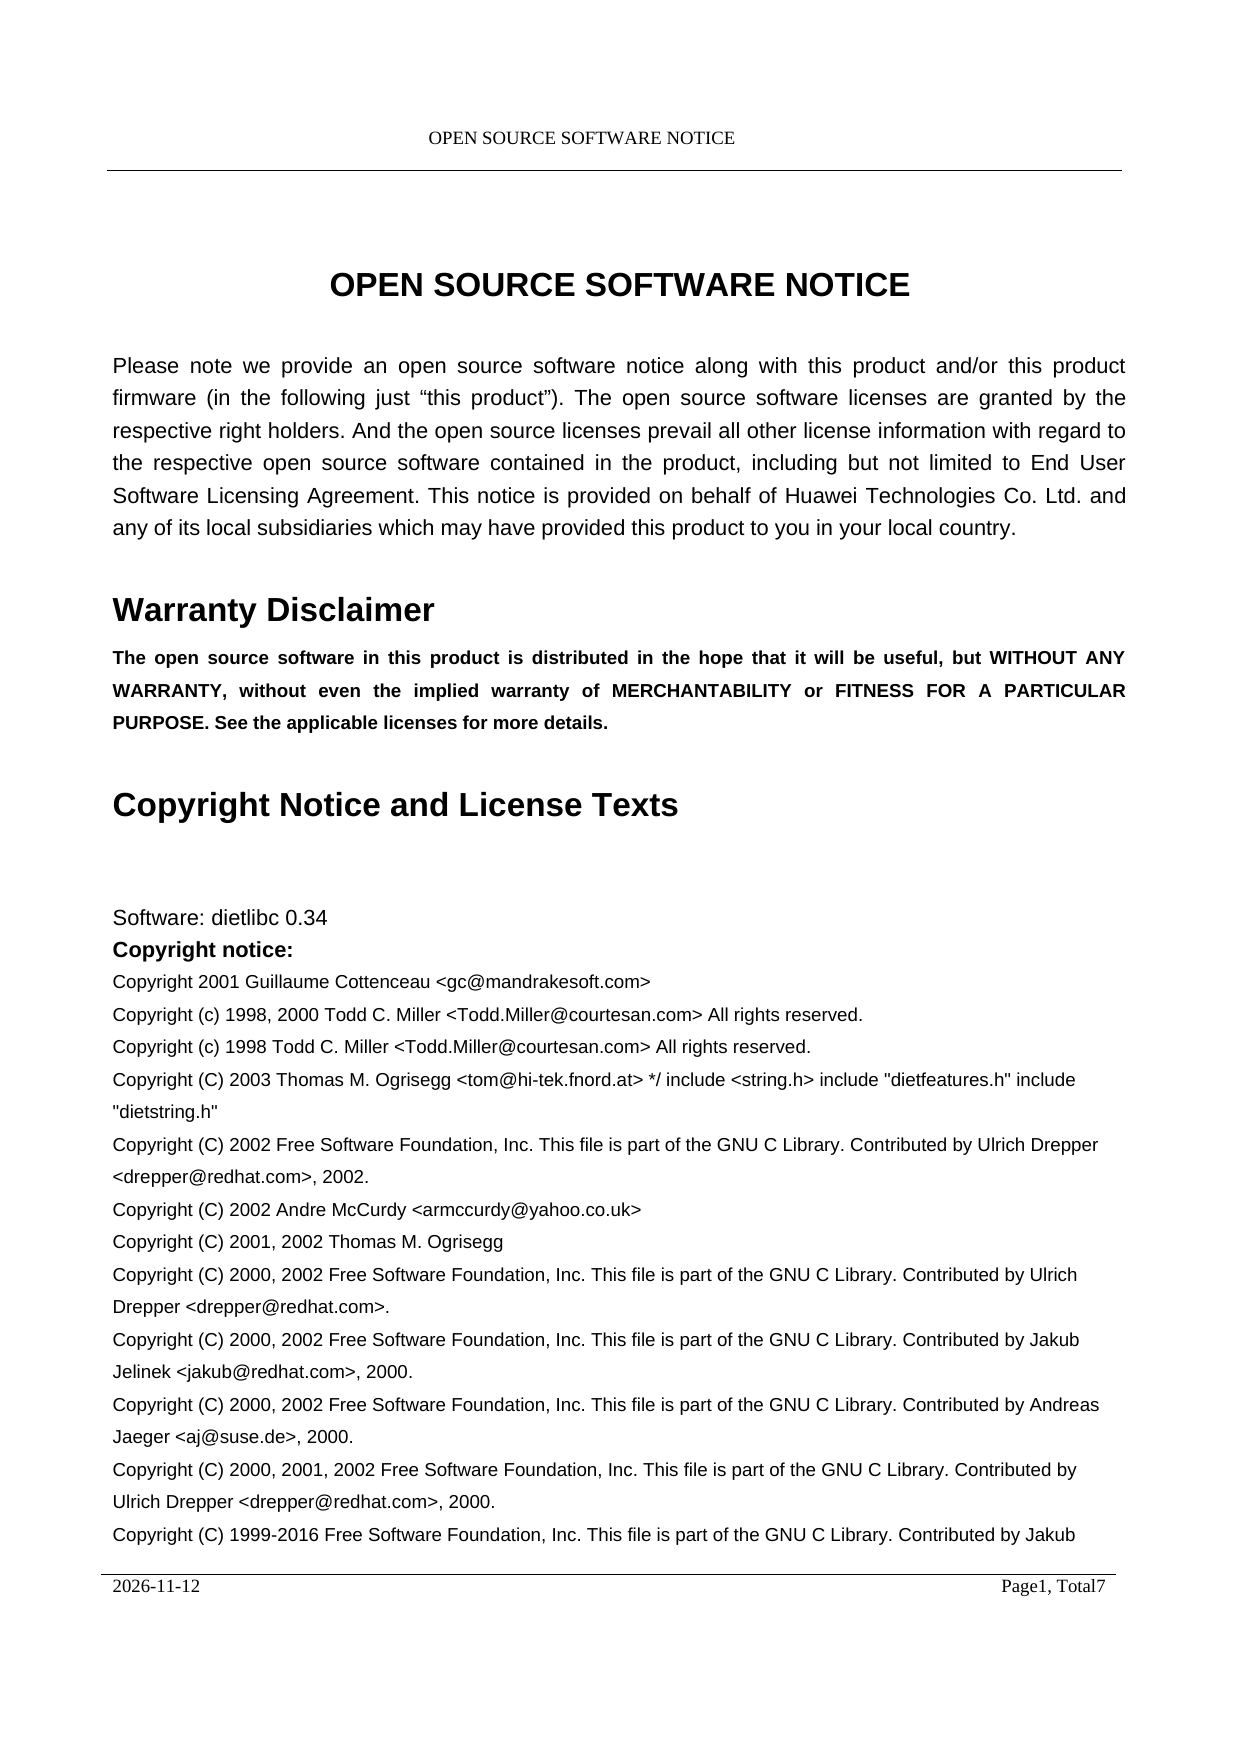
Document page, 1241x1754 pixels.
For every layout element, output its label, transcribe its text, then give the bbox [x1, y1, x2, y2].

text Copyright Notice and License Texts [112, 771, 1128, 836]
text Warranty Disclaimer [112, 576, 1128, 641]
text Copyright (C) 2002 Andre McCurdy <armccurdy@yahoo.co.uk> [112, 1193, 1128, 1226]
text Copyright (C) 2000, 2002 Free Software Foundation, Inc. This file is part of the GNU C Library. Contributed by Andreas Jaeger <aj@suse.de>, 2000. [112, 1388, 1128, 1453]
text Copyright (C) 2000, 2002 Free Software Foundation, Inc. This file is part of the GNU C Library. Contributed by Jakub Jelinek <jakub@redhat.com>, 2000. [112, 1323, 1128, 1388]
text Software: dietlibc 0.34 [112, 901, 1128, 933]
text Copyright 2001 Guillaume Cottenceau <gc@mandrakesoft.com> [112, 966, 1128, 998]
text Copyright (C) 2000, 2002 Free Software Foundation, Inc. This file is part of the GNU C Library. Contributed by Ulrich Drepper <drepper@redhat.com>. [112, 1258, 1128, 1323]
text Copyright (c) 1998 Todd C. Miller <Todd.Miller@courtesan.com> All rights reserved. [112, 1031, 1128, 1063]
text Copyright (C) 2002 Free Software Foundation, Inc. This file is part of the GNU C Library. Contributed by Ulrich Drepper <drepper@redhat.com>, 2002. [112, 1128, 1128, 1193]
text Copyright (C) 2000, 2001, 2002 Free Software Foundation, Inc. This file is part of the GNU C Library. Contributed by Ulrich Drepper <drepper@redhat.com>, 2000. [112, 1453, 1128, 1518]
text Copyright (c) 1998, 2000 Todd C. Miller <Todd.Miller@courtesan.com> All rights reserved. [112, 998, 1128, 1031]
text Copyright (C) 2001, 2002 Thomas M. Ogrisegg [112, 1226, 1128, 1258]
text Copyright notice: [112, 933, 1128, 966]
text OPEN SOURCE SOFTWARE NOTICE [112, 251, 1128, 316]
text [112, 1518, 1128, 1551]
text The open source software in this product is distributed in the hope that it will be useful, but WITHOUT ANY WARRANTY, without even the implied warranty of MERCHANTABILITY or FITNESS FOR A PARTICULAR PURPOSE. See the applicable licenses for more details. [112, 641, 1128, 739]
text Please note we provide an open source software notice along with this product and/or this product firmware (in the following just “this product”). The open source software licenses are granted by the respective right holders. And the open source licenses prevail all other license information with regard to the respective open source software contained in the product, including but not limited to End User Software Licensing Agreement. This notice is provided on behalf of Huawei Technologies Co. Ltd. and any of its local subsidiaries which may have provided this product to you in your local country. [112, 349, 1128, 544]
text Copyright (C) 2003 Thomas M. Ogrisegg <tom@hi-tek.fnord.at> */ include <string.h> include "dietfeatures.h" include "dietstring.h" [112, 1063, 1128, 1128]
